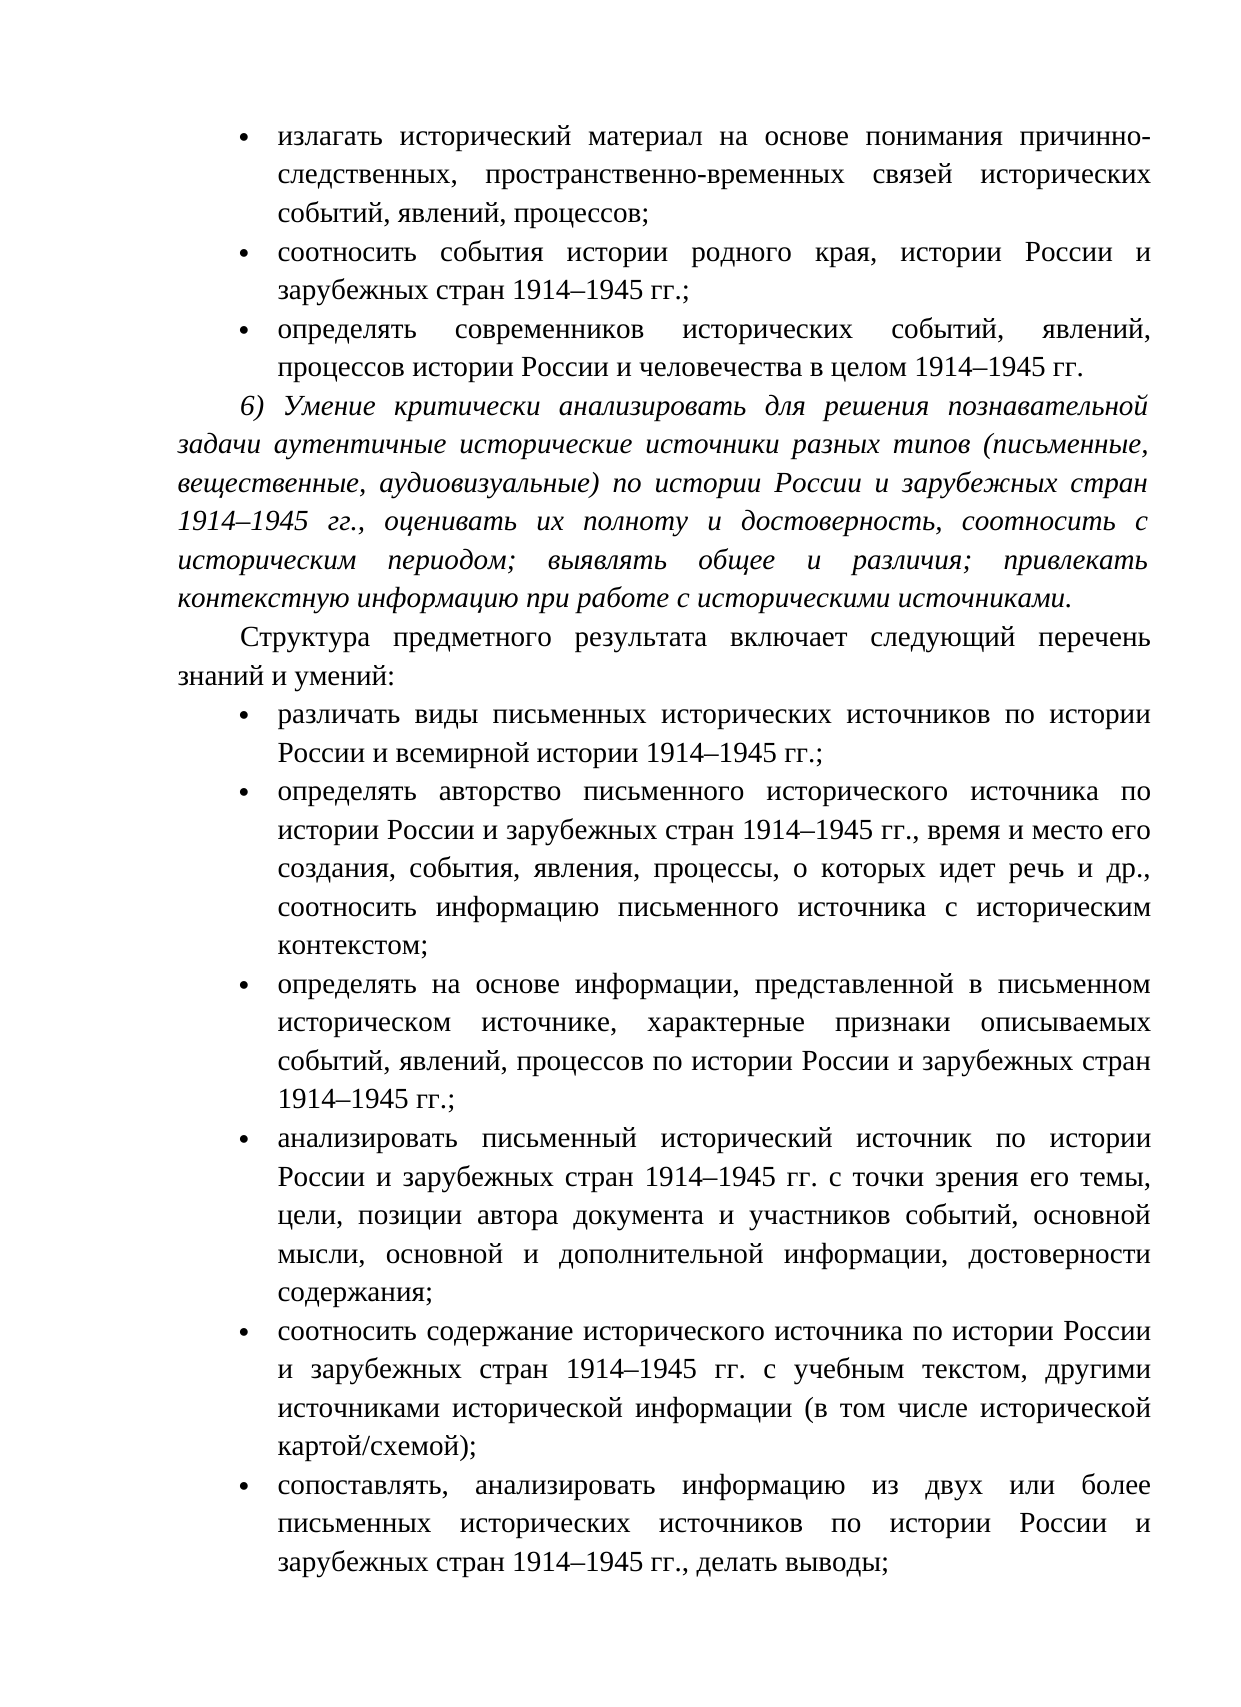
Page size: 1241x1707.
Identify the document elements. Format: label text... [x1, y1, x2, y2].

list излагать исторический материал на основе понимания причинно-следственных, пространственно-временных связей исторических событий, явлений, процессов; [240, 118, 1152, 229]
list различать виды письменных исторических источников по истории России и всемирной истории 1914–1945 гг.; [240, 696, 1152, 768]
list соотносить содержание исторического источника по истории России и зарубежных стран 1914–1945 гг. с учебным текстом, другими источниками исторической информации (в том числе исторической картой/схемой); [240, 1313, 1152, 1462]
list анализировать письменный исторический источник по истории России и зарубежных стран 1914–1945 гг. с точки зрения его темы, цели, позиции автора документа и участников событий, основной мысли, основной и дополнительной информации, достоверности содержания; [240, 1120, 1152, 1308]
list определять современников исторических событий, явлений, процессов истории России и человечества в целом 1914–1945 гг. [240, 311, 1152, 383]
list определять на основе информации, представленной в письменном историческом источнике, характерные признаки описываемых событий, явлений, процессов по истории России и зарубежных стран 1914–1945 гг.; [240, 966, 1152, 1115]
text Структура предметного результата включает следующий перечень знаний и умений: [177, 619, 1152, 691]
list соотносить события истории родного края, истории России и зарубежных стран 1914–1945 гг.; [240, 234, 1152, 306]
text 6) Умение критически анализировать для решения познавательной задачи аутентичные исторические источники разных типов (письменные, вещественные, аудиовизуальные) по истории России и зарубежных стран 1914–1945 гг., оценивать их полноту и достоверность, соотносить с историческим периодом; выявлять общее и различия; привлекать контекстную информацию при работе с историческими источниками. [177, 388, 1152, 614]
list определять авторство письменного исторического источника по истории России и зарубежных стран 1914–1945 гг., время и место его создания, события, явления, процессы, о которых идет речь и др., соотносить информацию письменного источника с историческим контекстом; [240, 773, 1152, 961]
list сопоставлять, анализировать информацию из двух или более письменных исторических источников по истории России и зарубежных стран 1914–1945 гг., делать выводы; [240, 1467, 1152, 1578]
